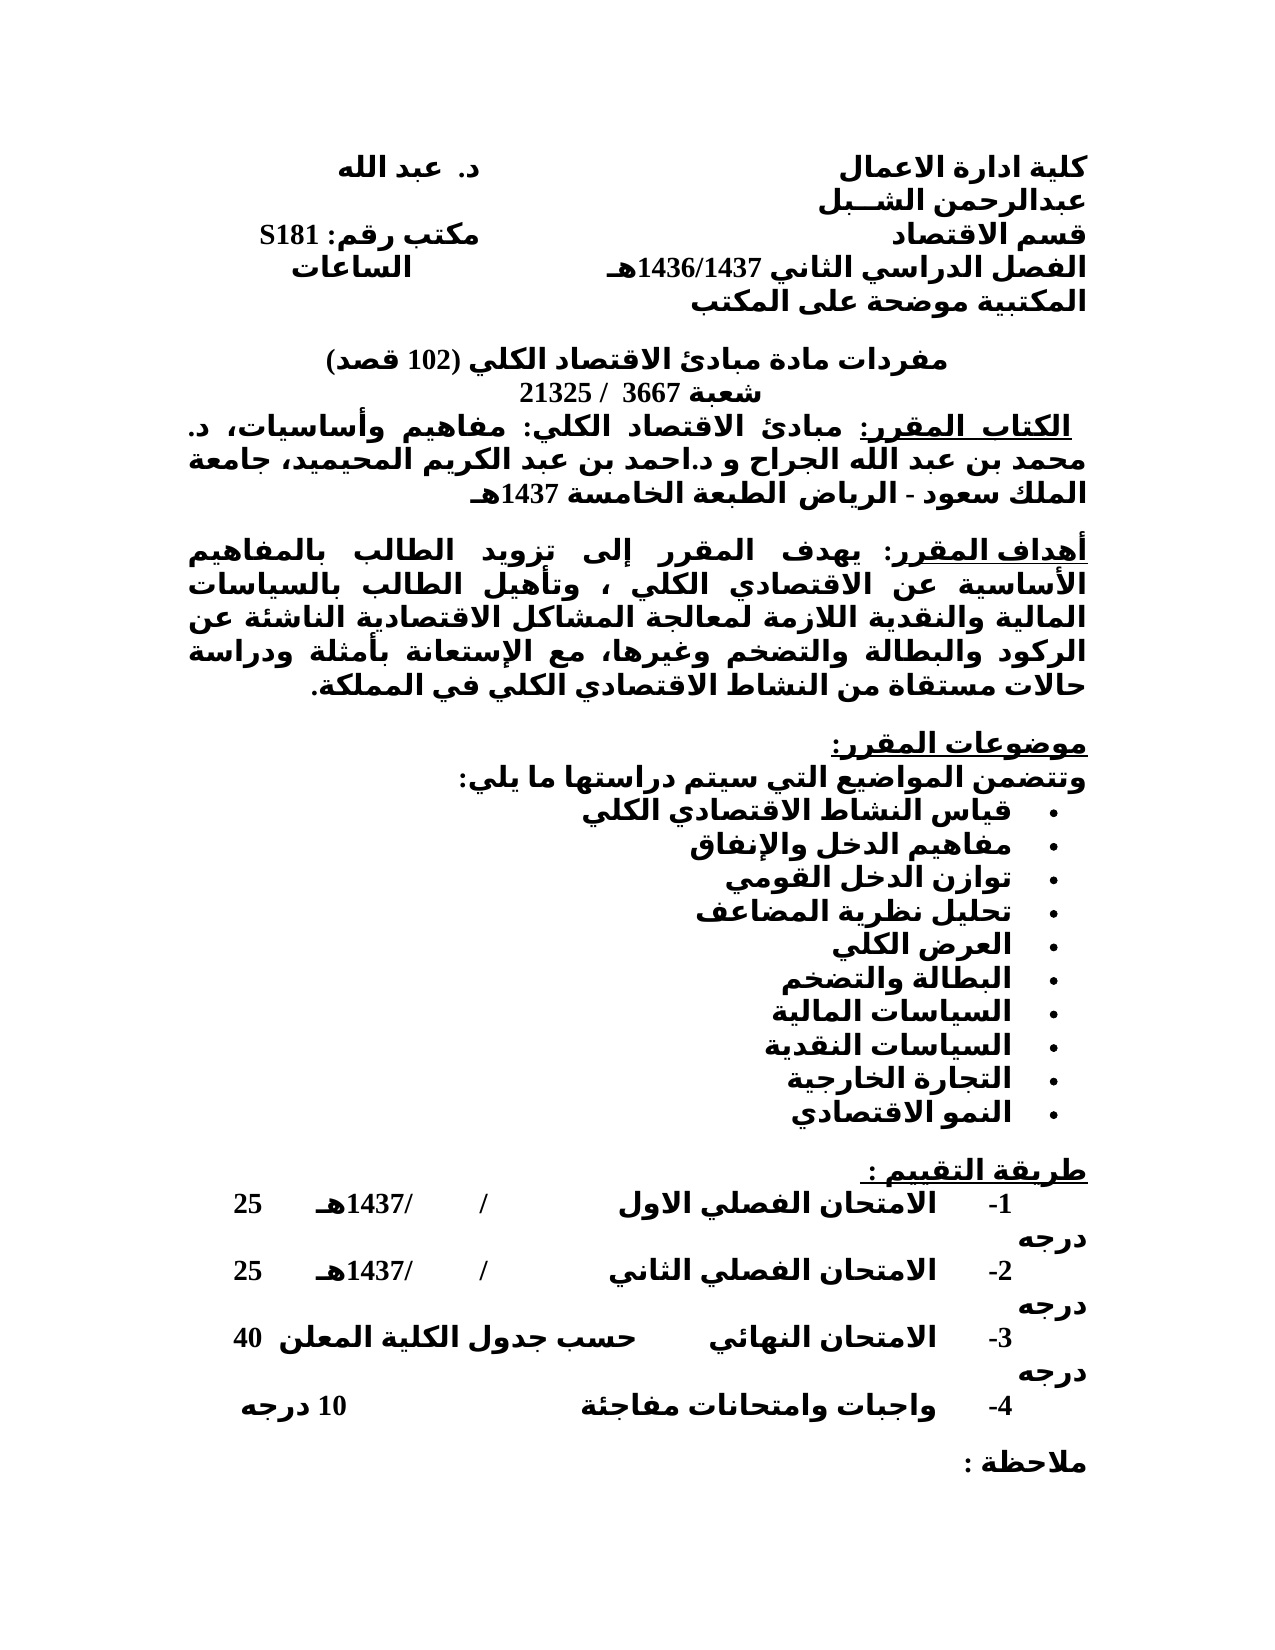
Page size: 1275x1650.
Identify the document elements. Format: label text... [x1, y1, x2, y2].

text الفصل الدراسي الثاني 1436/1437هـ الساعات المكتبية موضحة على المكتب [187, 251, 1087, 318]
text ملاحظة : [187, 1445, 1087, 1479]
list السياسات النقدية [187, 1028, 1050, 1062]
text 4- واجبات وامتحانات مفاجئة 10 درجه [187, 1388, 1087, 1421]
text قسم الاقتصاد مكتب رقم: S181 [187, 217, 1087, 251]
text طريقة التقييم : [187, 1153, 1087, 1186]
list توازن الدخل القومي [187, 860, 1050, 894]
text مفردات مادة مبادئ الاقتصاد الكلي (102 قصد) [187, 342, 1087, 375]
list تحليل نظرية المضاعف [187, 894, 1050, 927]
list مفاهيم الدخل والإنفاق [187, 827, 1050, 860]
list قياس النشاط الاقتصادي الكلي [187, 793, 1050, 827]
text أهداف المقرر: يهدف المقرر إلى تزويد الطالب بالمفاهيم الأساسية عن الاقتصادي الكلي ، وتأهيل الطالب بالسياسات المالية والنقدية اللازمة لمعالجة المشاكل الاقتصادية الناشئة عن الركود والبطالة والتضخم وغيرها، مع الإستعانة بأمثلة ودراسة حالات مستقاة من النشاط الاقتصادي الكلي في المملكة. [187, 533, 1087, 701]
text كلية ادارة الاعمال د. عبد الله عبدالرحمن الشــبل [187, 150, 1087, 217]
text الكتاب المقرر: مبادئ الاقتصاد الكلي: مفاهيم وأساسيات، د. محمد بن عبد الله الجراح و د.احمد بن عبد الكريم المحيميد، جامعة الملك سعود - الرياض الطبعة الخامسة 1437هـ [187, 409, 1087, 509]
text شعبة 3667 / 21325 [187, 375, 1087, 409]
list العرض الكلي [187, 927, 1050, 961]
text موضوعات المقرر: [187, 726, 1087, 760]
text وتتضمن المواضيع التي سيتم دراستها ما يلي: [187, 760, 1087, 793]
list التجارة الخارجية [187, 1062, 1050, 1095]
text 3- الامتحان النهائي حسب جدول الكلية المعلن 40 درجه [187, 1321, 1087, 1388]
list البطالة والتضخم [187, 961, 1050, 994]
list النمو الاقتصادي [187, 1095, 1050, 1129]
list السياسات المالية [187, 994, 1050, 1028]
text 1- الامتحان الفصلي الاول / /1437هـ 25 درجه [187, 1186, 1087, 1253]
text 2- الامتحان الفصلي الثاني / /1437هـ 25 درجه [187, 1253, 1087, 1321]
